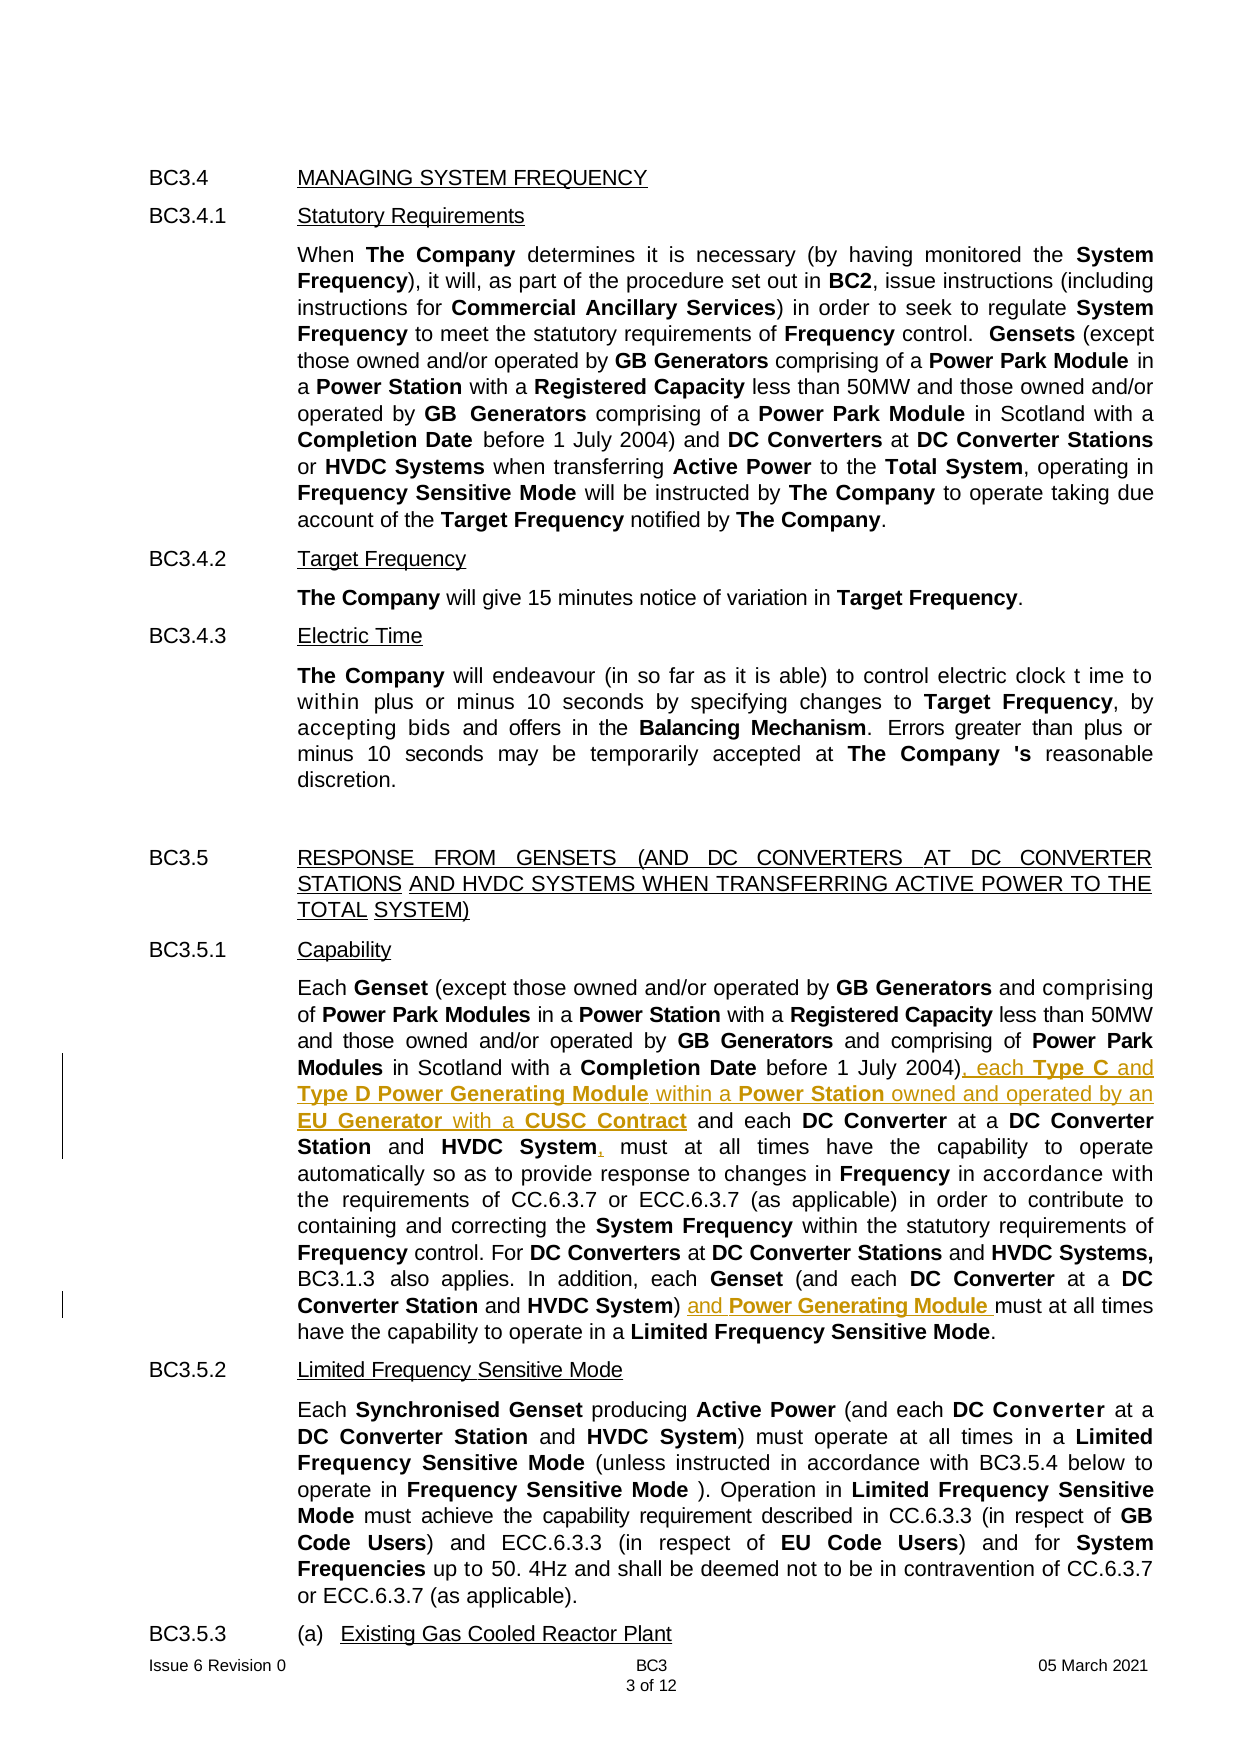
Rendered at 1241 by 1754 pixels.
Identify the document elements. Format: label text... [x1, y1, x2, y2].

text BC3.4.2 Target Frequency [148, 546, 1178, 571]
text BC3.5.1 Capability [148, 937, 1178, 962]
text BC3.4.3 Electric Time [148, 623, 1178, 648]
text The Company will give 15 minutes notice of variation in Target Frequency. [297, 584, 1178, 610]
text Each Genset (except those owned and/or operated by GB Generators and comprising of Power Park Modules in a Power Station with a Registered Capacity less than 50MW and those owned and/or operated by GB Generators and comprising of Power Park Modules in Scotland with a Completion Date before 1 July 2004) and each DC Converter at a DC Converter Station and HVDC System must at all times have the capability to operate automatically so as to provide response to changes in Frequency in accordance with the requirements of CC.6.3.7 or ECC.6.3.7 (as applicable) in order to contribute to containing and correcting the System Frequency within the statutory requirements of Frequency control. For DC Converters at DC Converter Stations and HVDC Systems, BC3.1.3 also applies. In addition, each Genset (and each DC Converter at a DC Converter Station and HVDC System) must at all times have the capability to operate in a Limited Frequency Sensitive Mode. [297, 975, 1154, 1103]
text Each Genset (except those owned and/or operated by GB Generators and comprising of Power Park Modules in a Power Station with a Registered Capacity less than 50MW and those owned and/or operated by GB Generators and comprising of Power Park Modules in Scotland with a Completion Date before 1 July 2004) and each DC Converter at a DC Converter Station and HVDC System must at all times have the capability to operate automatically so as to provide response to changes in Frequency in accordance with the requirements of CC.6.3.7 or ECC.6.3.7 (as applicable) in order to contribute to containing and correcting the System Frequency within the statutory requirements of Frequency control. For DC Converters at DC Converter Stations and HVDC Systems, BC3.1.3 also applies. In addition, each Genset (and each DC Converter at a DC Converter Station and HVDC System) must at all times have the capability to operate in a Limited Frequency Sensitive Mode. [297, 1104, 1154, 1344]
subtitle BC3.4 MANAGING SYSTEM FREQUENCY [148, 165, 1178, 190]
text BC3.4.1 Statutory Requirements [148, 203, 1178, 229]
text The Company will endeavour (in so far as it is able) to control electric clock t ime to within plus or minus 10 seconds by specifying changes to Target Frequency, by accepting bids and offers in the Balancing Mechanism. Errors greater than plus or minus 10 seconds may be temporarily accepted at The Company 's reasonable discretion. [297, 663, 1153, 792]
text Each Synchronised Genset producing Active Power (and each DC Converter at a DC Converter Station and HVDC System) must operate at all times in a Limited Frequency Sensitive Mode (unless instructed in accordance with BC3.5.4 below to operate in Frequency Sensitive Mode ). Operation in Limited Frequency Sensitive Mode must achieve the capability requirement described in CC.6.3.3 (in respect of GB Code Users) and ECC.6.3.3 (in respect of EU Code Users) and for System Frequencies up to 50. 4Hz and shall be deemed not to be in contravention of CC.6.3.7 or ECC.6.3.7 (as applicable). [297, 1397, 1154, 1608]
text BC3.5.3 (a) Existing Gas Cooled Reactor Plant [148, 1621, 1178, 1646]
text When The Company determines it is necessary (by having monitored the System Frequency), it will, as part of the procedure set out in BC2, issue instructions (including instructions for Commercial Ancillary Services) in order to seek to regulate System Frequency to meet the statutory requirements of Frequency control. Gensets (except those owned and/or operated by GB Generators comprising of a Power Park Module in a Power Station with a Registered Capacity less than 50MW and those owned and/or operated by GB Generators comprising of a Power Park Module in Scotland with a Completion Date before 1 July 2004) and DC Converters at DC Converter Stations or HVDC Systems when transferring Active Power to the Total System, operating in Frequency Sensitive Mode will be instructed by The Company to operate taking due account of the Target Frequency notified by The Company. [297, 242, 1154, 532]
text BC3.5.2 Limited Frequency Sensitive Mode [148, 1357, 1178, 1382]
subtitle BC3.5 RESPONSE FROM GENSETS (AND DC CONVERTERS AT DC CONVERTER STATIONS AND HVDC SYSTEMS WHEN TRANSFERRING ACTIVE POWER TO THE TOTAL SYSTEM) [148, 845, 1153, 922]
